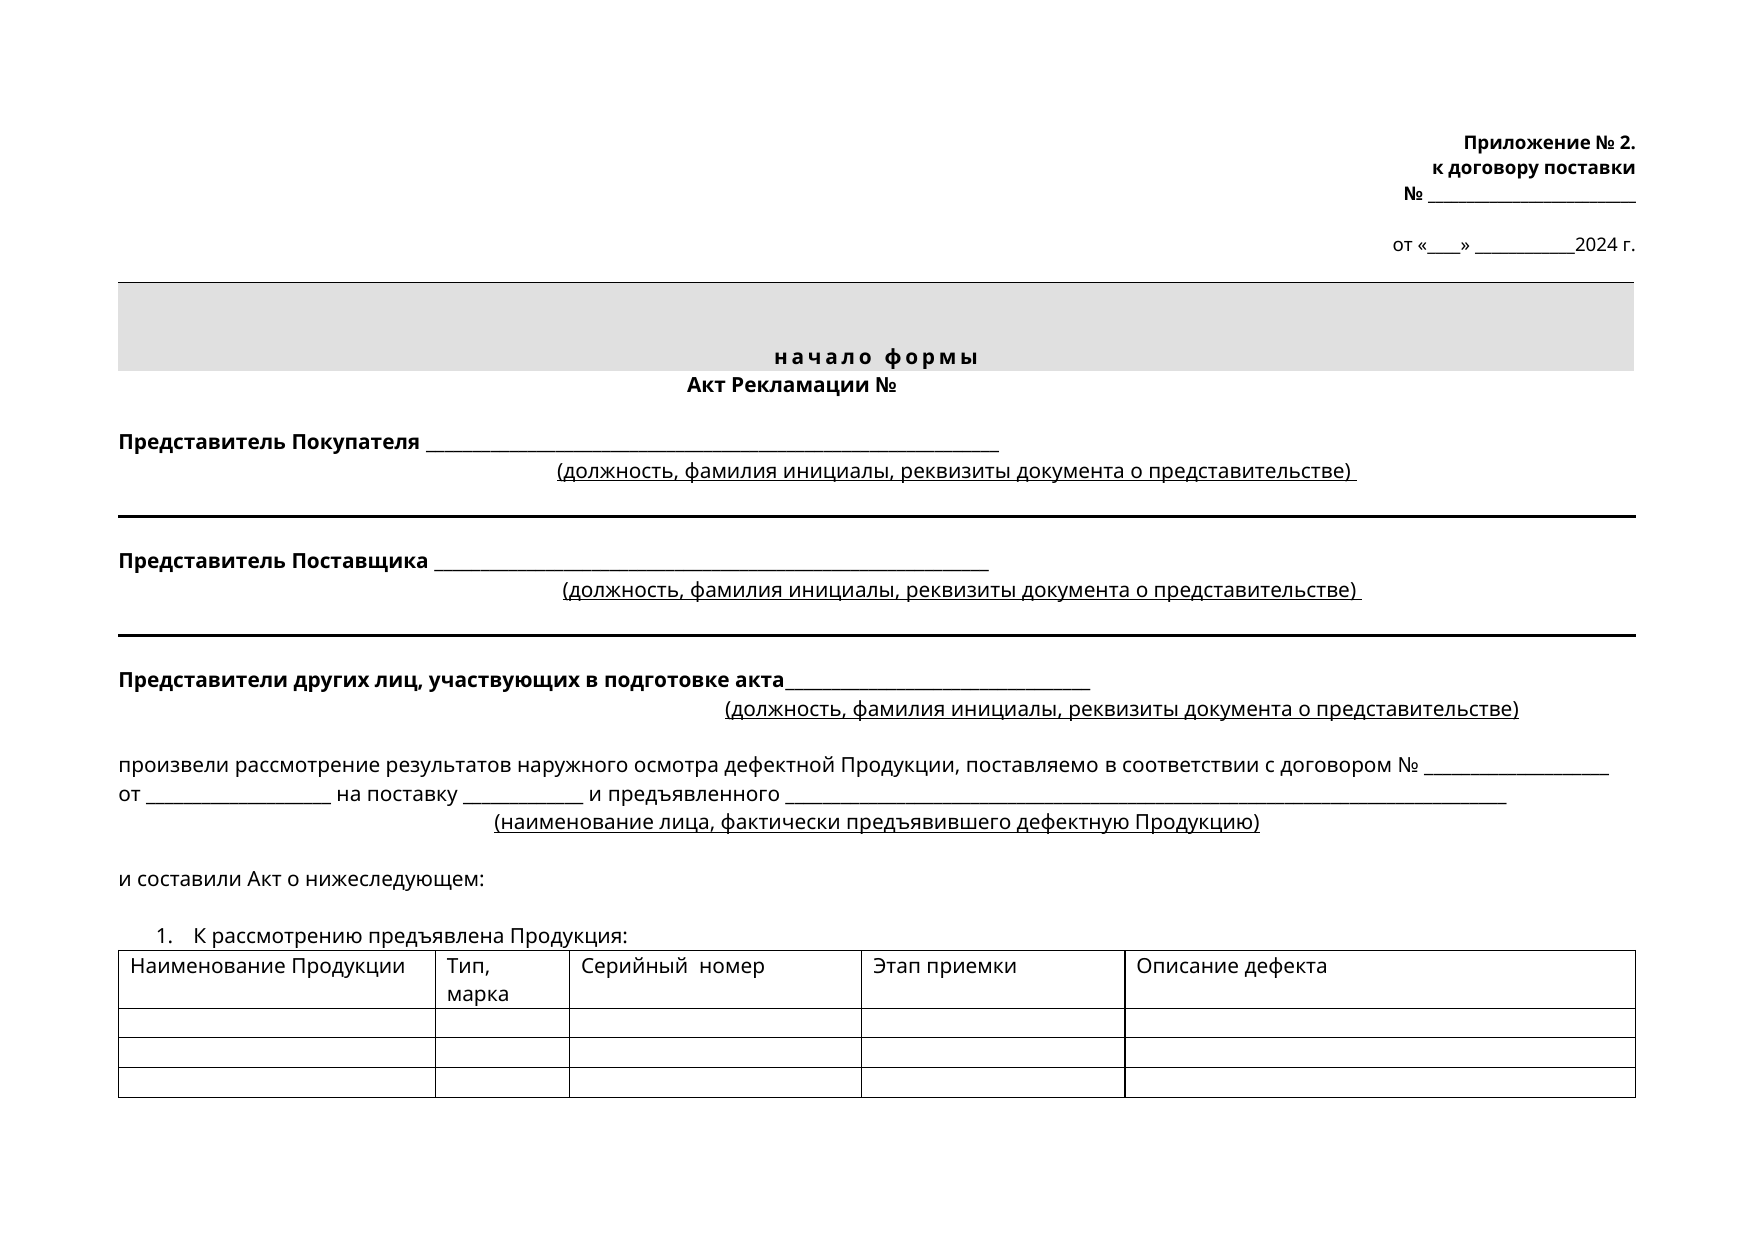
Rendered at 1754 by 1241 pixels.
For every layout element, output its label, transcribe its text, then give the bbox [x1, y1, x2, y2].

table_cell [1126, 1068, 1635, 1097]
text к договору поставки [118, 154, 1636, 180]
table_cell [436, 1038, 569, 1067]
table_cell [436, 1068, 569, 1097]
table_cell [862, 1038, 1124, 1067]
text Представители других лиц, участвующих в подготовке акта_________________________________ [118, 665, 1636, 694]
text (должность, фамилия инициалы, реквизиты документа о представительстве) [118, 456, 1636, 484]
text (должность, фамилия инициалы, реквизиты документа о представительстве) [118, 575, 1636, 603]
text и составили Акт о нижеследующем: [118, 864, 1636, 893]
table_cell [570, 1068, 861, 1097]
table_cell [119, 1038, 435, 1067]
table_header Тип, марка [436, 951, 569, 1008]
list К рассмотрению предъявлена Продукция: [156, 921, 1636, 950]
table_cell [862, 1009, 1124, 1037]
text Акт Рекламации № [118, 371, 1636, 399]
table_cell [1126, 1038, 1635, 1067]
table_header Серийный номер [570, 951, 861, 1008]
table_cell [862, 1068, 1124, 1097]
table_cell [119, 1009, 435, 1037]
table_cell [570, 1009, 861, 1037]
table_cell [436, 1009, 569, 1037]
text от «____» ____________2024 г. [118, 231, 1636, 257]
text Представитель Покупателя ______________________________________________________________ [118, 427, 1636, 456]
text начало формы [118, 339, 1634, 371]
table_header Наименование Продукции [119, 951, 435, 1008]
table_cell [1126, 1009, 1635, 1037]
table_header Описание дефекта [1126, 951, 1635, 1008]
text произвели рассмотрение результатов наружного осмотра дефектной Продукции, поставляемо в соответствии с договором № ____________________ от ____________________ на поставку _____________ и предъявленного ______________________________________________________________________________ [118, 751, 1636, 807]
table_cell [119, 1068, 435, 1097]
text Приложение № 2. [118, 129, 1636, 154]
text Представитель Поставщика ____________________________________________________________ [118, 546, 1636, 575]
table_header Этап приемки [862, 951, 1124, 1008]
table_cell [570, 1038, 861, 1067]
text (наименование лица, фактически предъявившего дефектную Продукцию) [118, 807, 1636, 836]
text (должность, фамилия инициалы, реквизиты документа о представительстве) [118, 694, 1636, 722]
text № ___________________________ [118, 180, 1636, 206]
